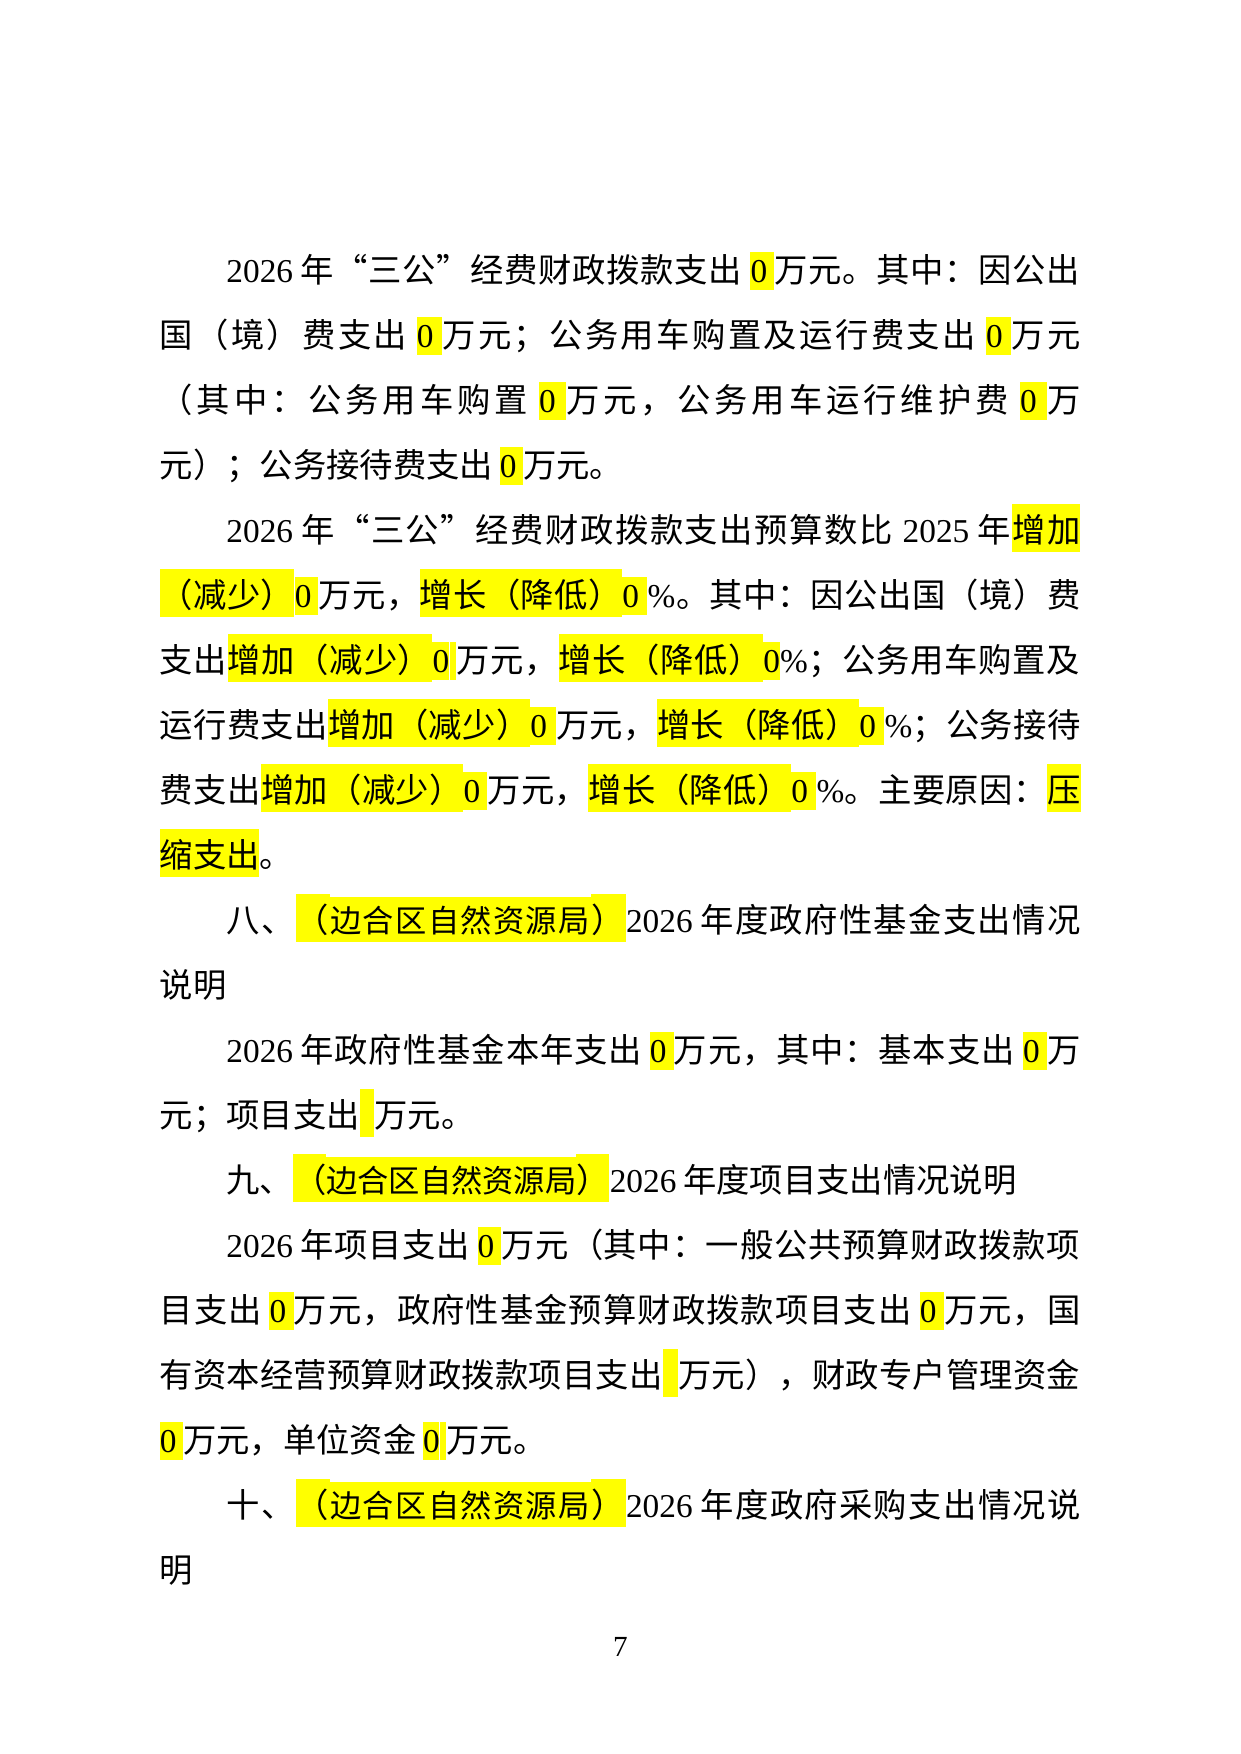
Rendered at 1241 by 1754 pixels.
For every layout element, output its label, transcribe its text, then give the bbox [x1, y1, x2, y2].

text 十、（边合区自然资源局）2026年度政府采购支出情况说明 [159, 1471, 1081, 1601]
text 2026年项目支出0万元（其中：一般公共预算财政拨款项目支出0万元，政府性基金预算财政拨款项目支出0万元，国有资本经营预算财政拨款项目支出 万元），财政专户管理资金0万元，单位资金0万元。 [159, 1211, 1081, 1471]
text 八、（边合区自然资源局）2026年度政府性基金支出情况说明 [159, 886, 1081, 1016]
text 九、（边合区自然资源局）2026年度项目支出情况说明 [159, 1146, 1081, 1211]
text 2026年政府性基金本年支出0万元，其中：基本支出0万元；项目支出 万元。 [159, 1016, 1081, 1146]
text 2026年“三公”经费财政拨款支出预算数比2025年增加（减少）0万元，增长（降低）0 %。其中：因公出国（境）费支出增加（减少）0万元，增长（降低）0%；公务用车购置及运行费支出增加（减少）0 万元，增长（降低）0 %；公务接待费支出增加（减少）0万元，增长（降低）0 %。主要原因：压缩支出。 [159, 496, 1081, 886]
text 2026年“三公”经费财政拨款支出0万元。其中：因公出国（境）费支出0万元；公务用车购置及运行费支出0万元（其中：公务用车购置0万元，公务用车运行维护费0万元）；公务接待费支出0万元。 [159, 236, 1081, 496]
